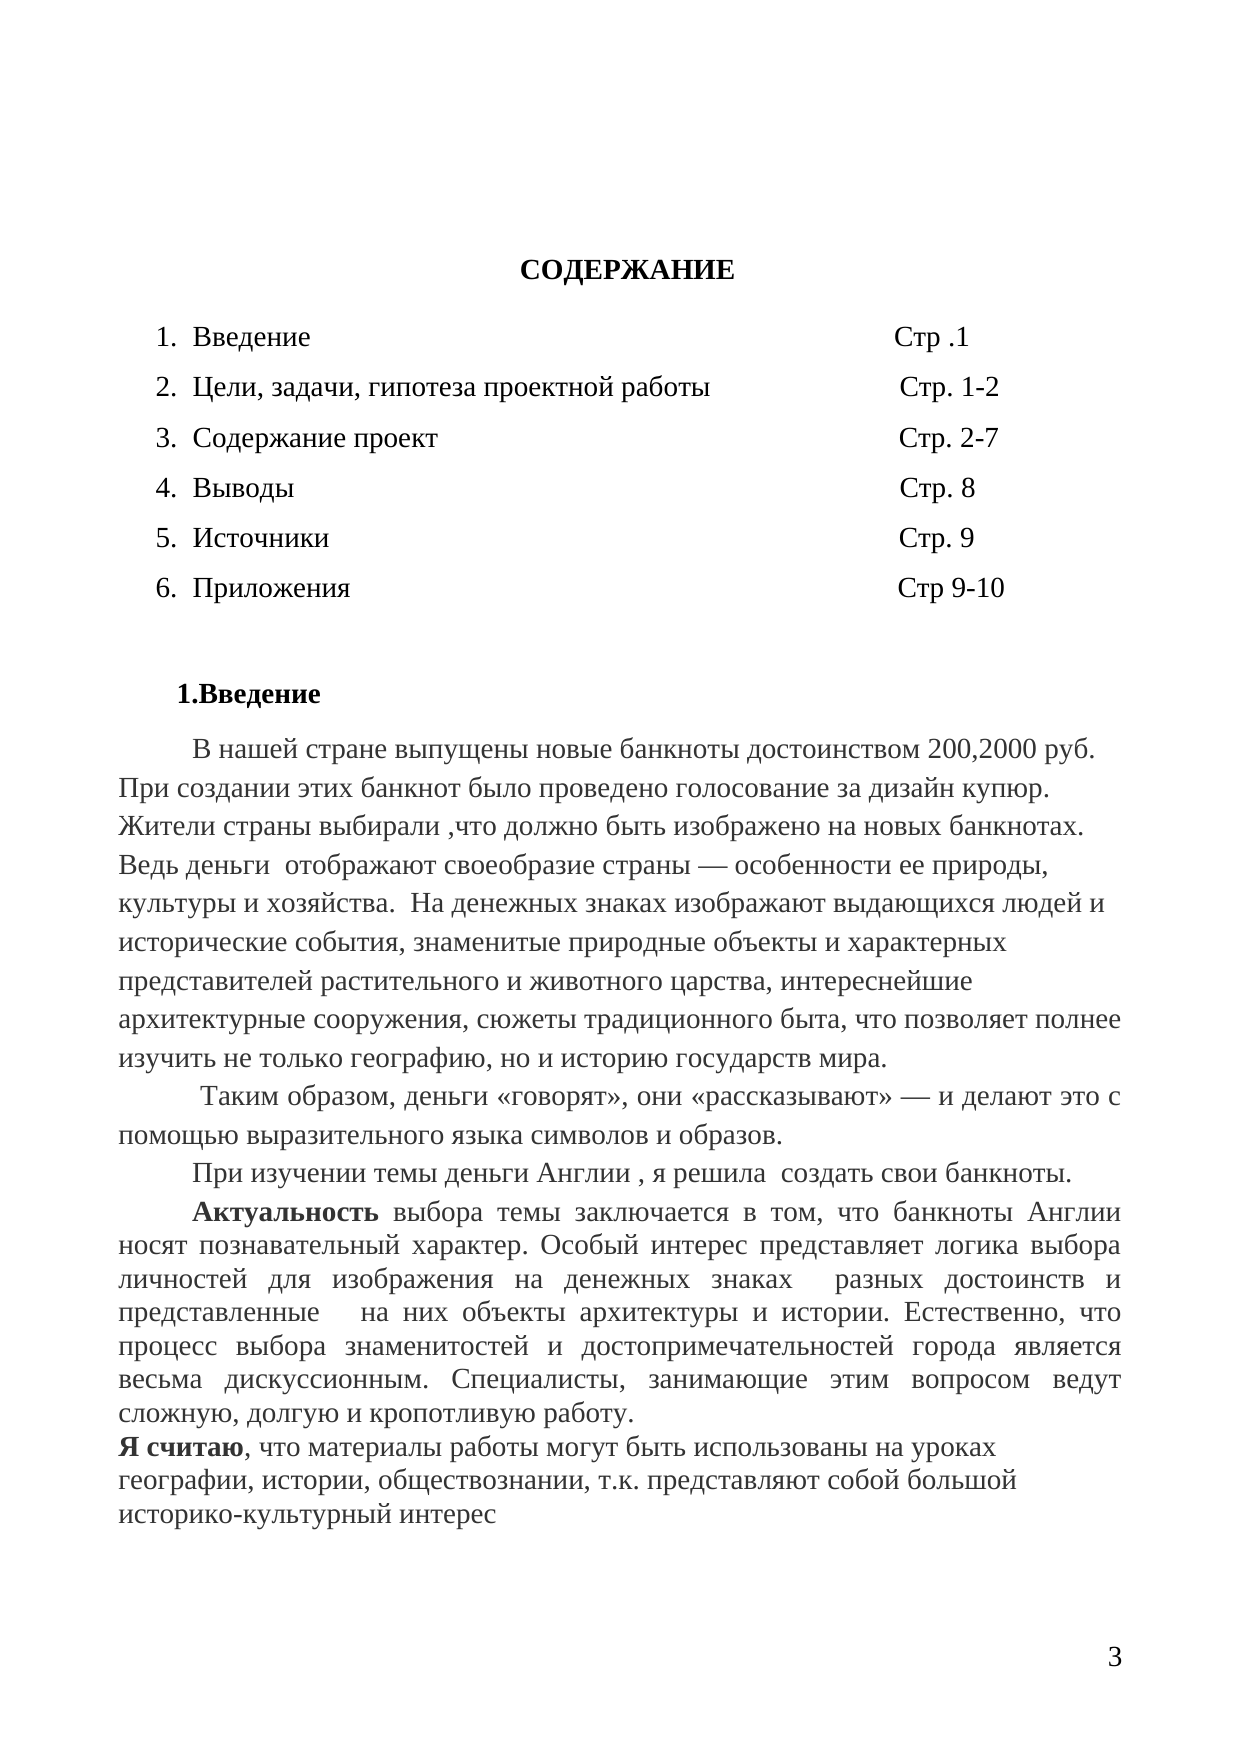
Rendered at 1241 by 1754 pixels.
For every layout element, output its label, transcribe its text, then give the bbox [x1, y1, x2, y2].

text Актуальность выбора темы заключается в том, что банкноты Англии носят познавательный характер. Особый интерес представляет логика выбора личностей для изображения на денежных знаках разных достоинств и представленные на них объекты архитектуры и истории. Естественно, что процесс выбора знаменитостей и достопримечательностей города является весьма дискуссионным. Специалисты, занимающие этим вопросом ведут сложную, долгую и кропотливую работу. [118, 1194, 1122, 1429]
text Таким образом, деньги «говорят», они «рассказывают» — и делают это с помощью выразительного языка символов и образов. [118, 1078, 1122, 1150]
list Содержание проект Стр. 2-7 [155, 420, 1122, 453]
list Введение Стр .1 [155, 319, 1122, 353]
text 1.Введение [118, 676, 1131, 710]
list Приложения Стр 9-10 [155, 571, 1122, 604]
text СОДЕРЖАНИЕ [118, 252, 1122, 286]
text В нашей стране выпущены новые банкноты достоинством 200,2000 руб. При создании этих банкнот было проведено голосование за дизайн купюр. Жители страны выбирали ,что должно быть изображено на новых банкнотах. Ведь деньги отображают своеобразие страны — особенности ее природы, культуры и хозяйства. На денежных знаках изображают выдающихся людей и исторические события, знаменитые природные объекты и характерных представителей растительного и животного царства, интереснейшие архитектурные сооружения, сюжеты традиционного быта, что позволяет полнее изучить не только географию, но и историю государств мира. [118, 731, 1122, 1073]
list Выводы Стр. 8 [155, 470, 1122, 503]
list Источники Стр. 9 [155, 520, 1122, 554]
text Я считаю, что материалы работы могут быть использованы на уроках географии, истории, обществознании, т.к. представляют собой большой историко-культурный интерес [118, 1429, 1122, 1529]
text При изучении темы деньги Англии , я решила создать свои банкноты. [118, 1155, 1122, 1189]
list Цели, задачи, гипотеза проектной работы Стр. 1-2 [155, 369, 1122, 403]
